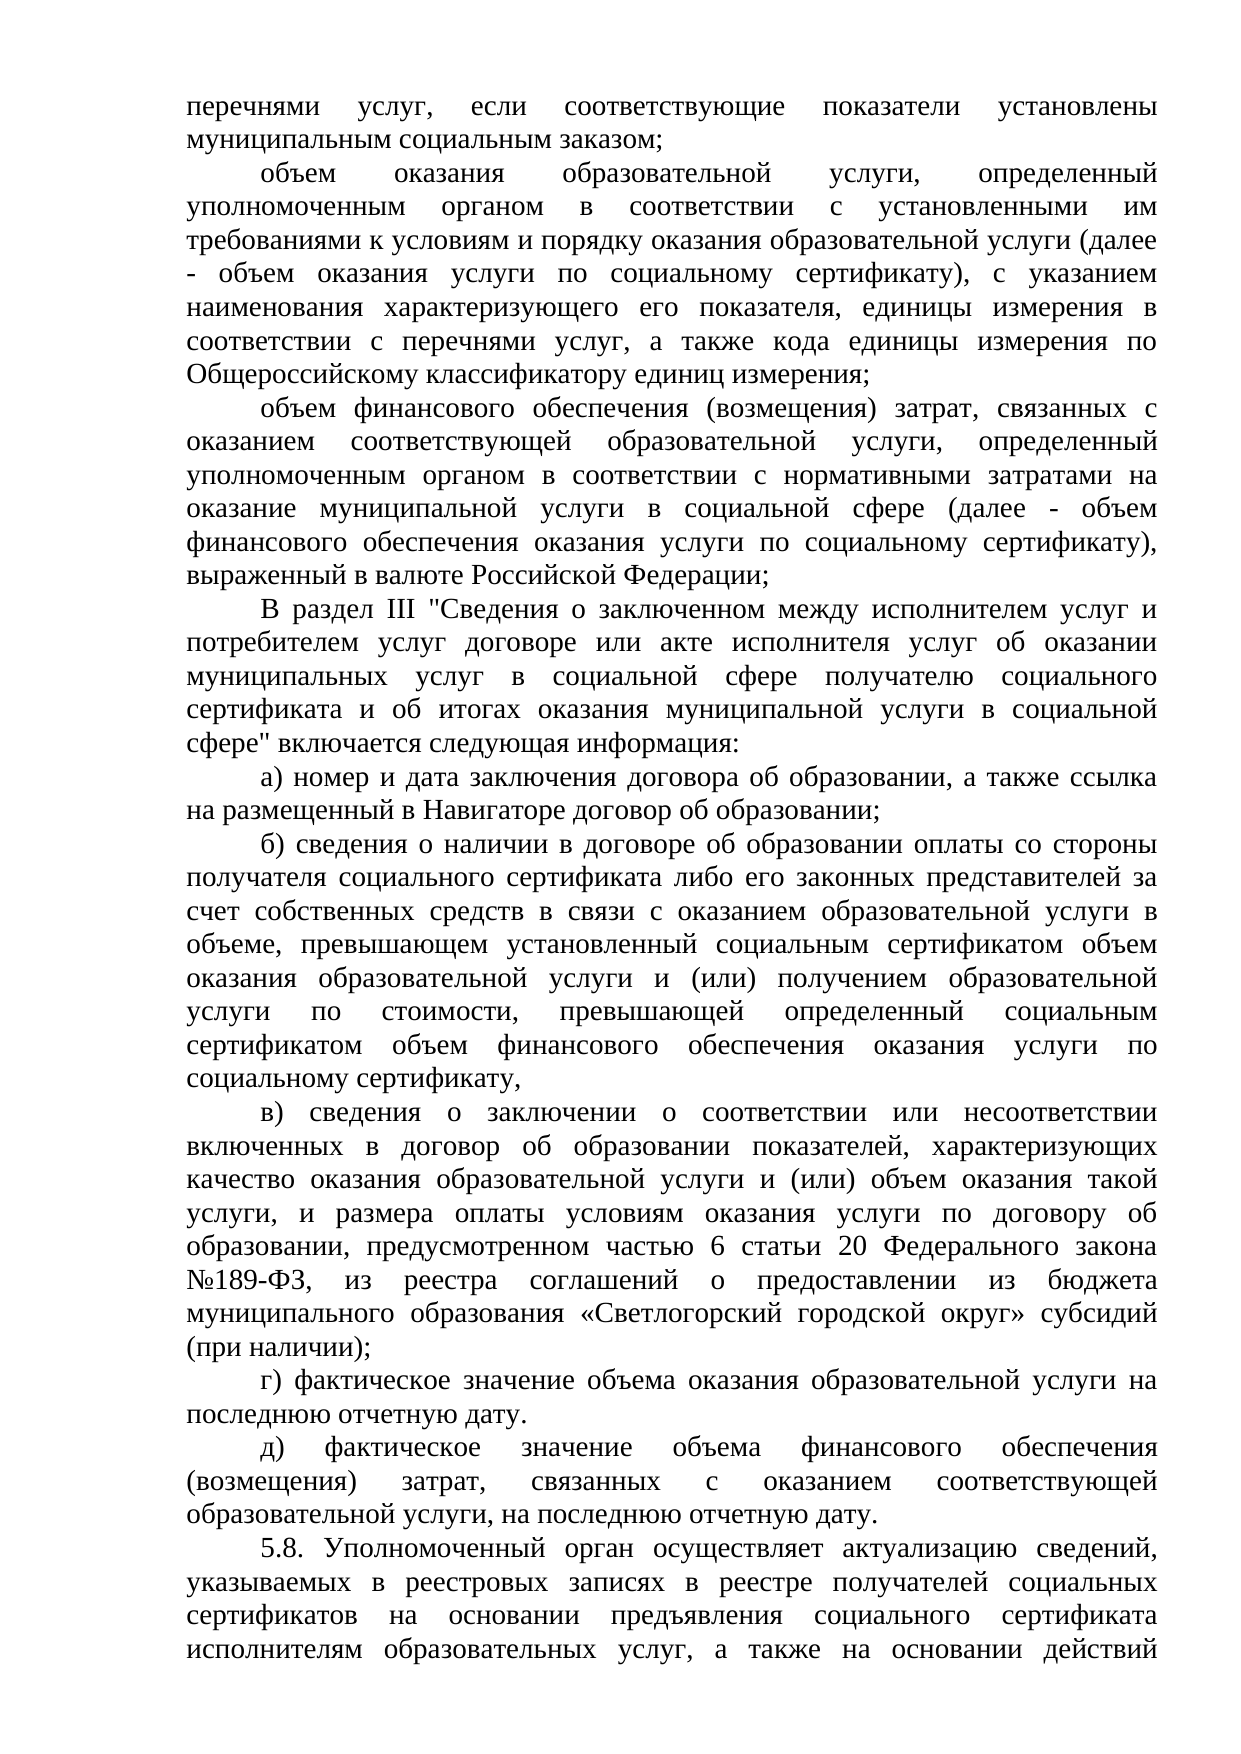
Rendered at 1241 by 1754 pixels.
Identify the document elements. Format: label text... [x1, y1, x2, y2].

text объем финансового обеспечения (возмещения) затрат, связанных с оказанием соответствующей образовательной услуги, определенный уполномоченным органом в соответствии с нормативными затратами на оказание муниципальной услуги в социальной сфере (далее - объем финансового обеспечения оказания услуги по социальному сертификату), выраженный в валюте Российской Федерации; [186, 390, 1158, 591]
text б) сведения о наличии в договоре об образовании оплаты со стороны получателя социального сертификата либо его законных представителей за счет собственных средств в связи с оказанием образовательной услуги в объеме, превышающем установленный социальным сертификатом объем оказания образовательной услуги и (или) получением образовательной услуги по стоимости, превышающей определенный социальным сертификатом объем финансового обеспечения оказания услуги по социальному сертификату, [186, 826, 1158, 1094]
text а) номер и дата заключения договора об образовании, а также ссылка на размещенный в Навигаторе договор об образовании; [186, 759, 1158, 826]
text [186, 1530, 1158, 1664]
text г) фактическое значение объема оказания образовательной услуги на последнюю отчетную дату. [186, 1362, 1158, 1429]
text д) фактическое значение объема финансового обеспечения (возмещения) затрат, связанных с оказанием соответствующей образовательной услуги, на последнюю отчетную дату. [186, 1429, 1158, 1530]
text в) сведения о заключении о соответствии или несоответствии включенных в договор об образовании показателей, характеризующих качество оказания образовательной услуги и (или) объем оказания такой услуги, и размера оплаты условиям оказания услуги по договору об образовании, предусмотренном частью 6 статьи 20 Федерального закона №189-ФЗ, из реестра соглашений о предоставлении из бюджета муниципального образования «Светлогорский городской округ» субсидий (при наличии); [186, 1094, 1158, 1362]
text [186, 88, 1158, 155]
text объем оказания образовательной услуги, определенный уполномоченным органом в соответствии с установленными им требованиями к условиям и порядку оказания образовательной услуги (далее - объем оказания услуги по социальному сертификату), с указанием наименования характеризующего его показателя, единицы измерения в соответствии с перечнями услуг, а также кода единицы измерения по Общероссийскому классификатору единиц измерения; [186, 155, 1158, 390]
text В раздел III "Сведения о заключенном между исполнителем услуг и потребителем услуг договоре или акте исполнителя услуг об оказании муниципальных услуг в социальной сфере получателю социального сертификата и об итогах оказания муниципальной услуги в социальной сфере" включается следующая информация: [186, 591, 1158, 759]
